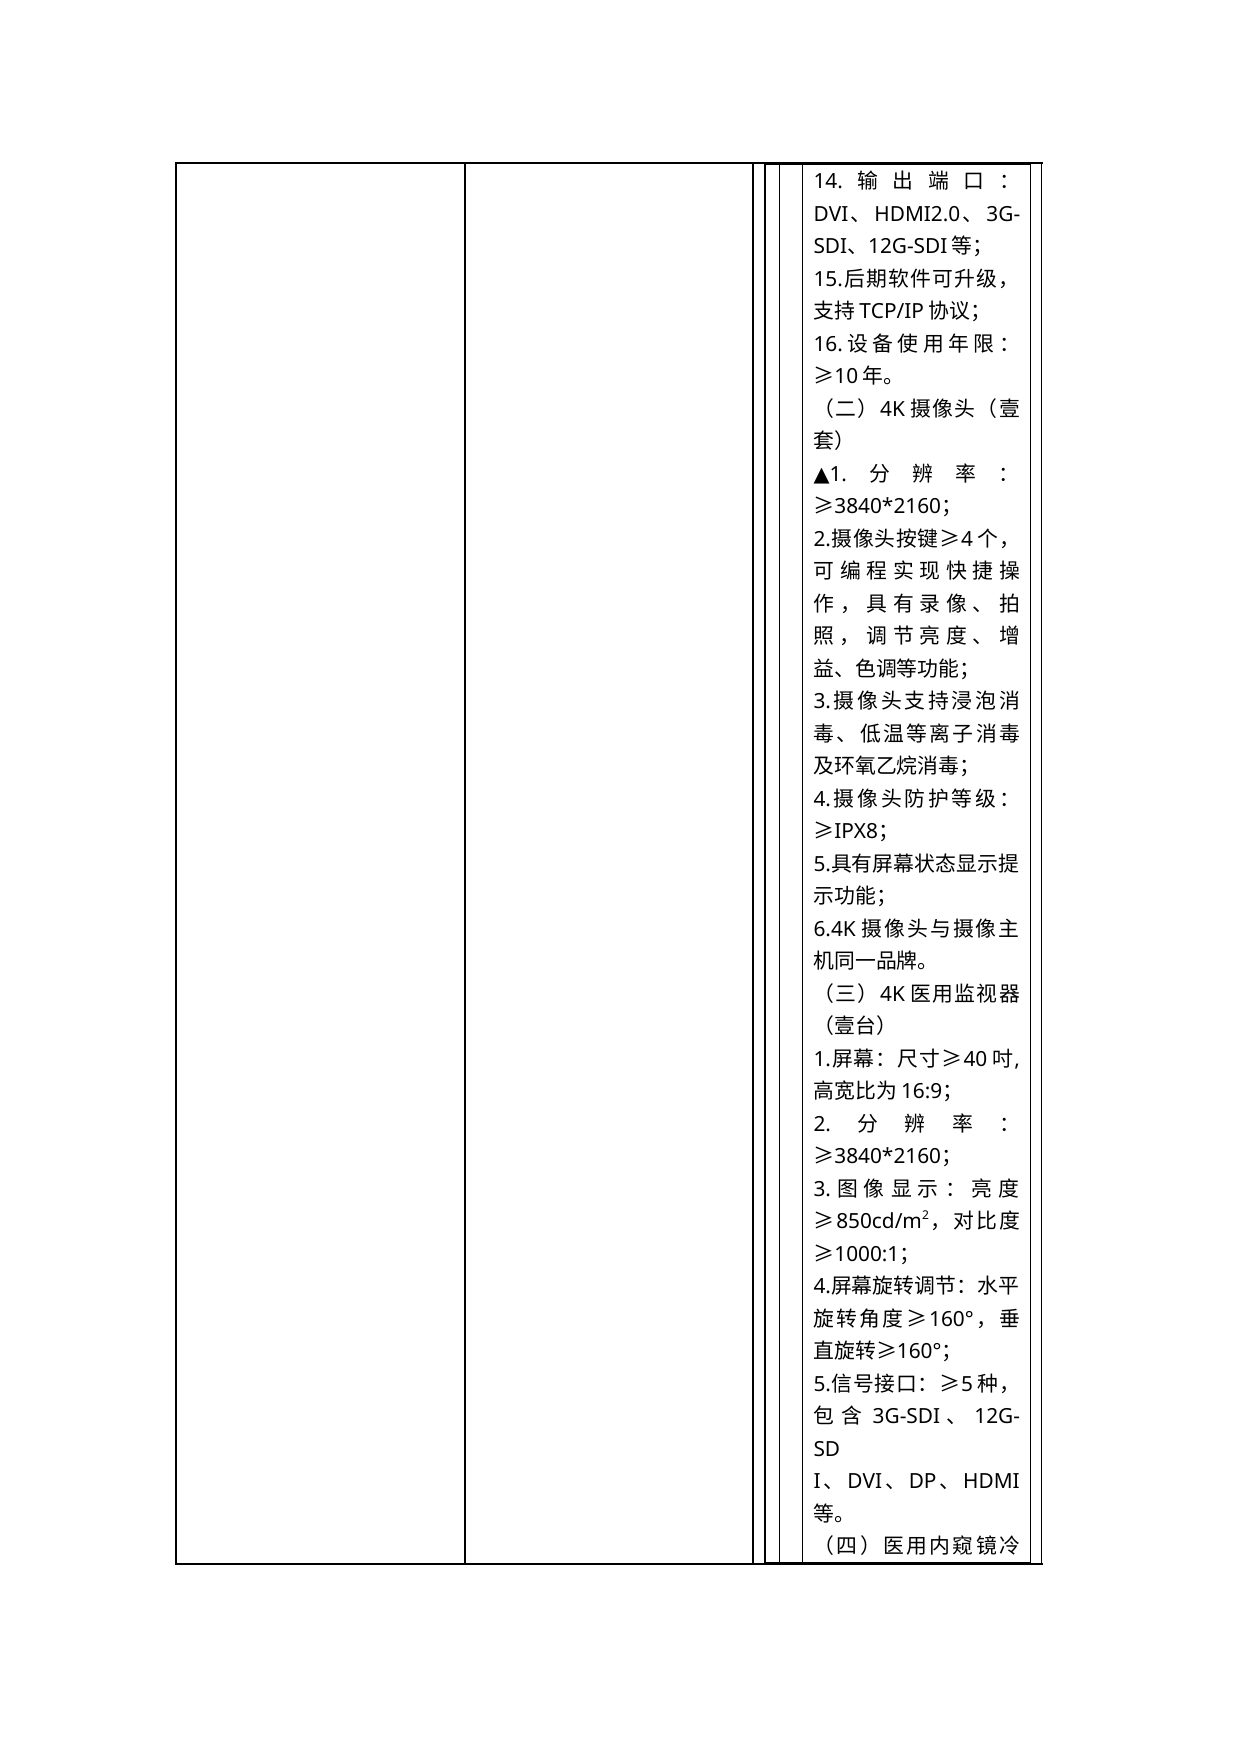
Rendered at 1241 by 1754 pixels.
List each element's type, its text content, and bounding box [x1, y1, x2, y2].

table_cell [766, 165, 779, 1562]
table_cell 1 [177, 164, 464, 1563]
table_cell [754, 164, 764, 1563]
table_cell [780, 165, 802, 1562]
table_cell [803, 165, 1030, 1562]
table_cell [466, 164, 752, 1563]
table_cell [1031, 164, 1041, 1563]
